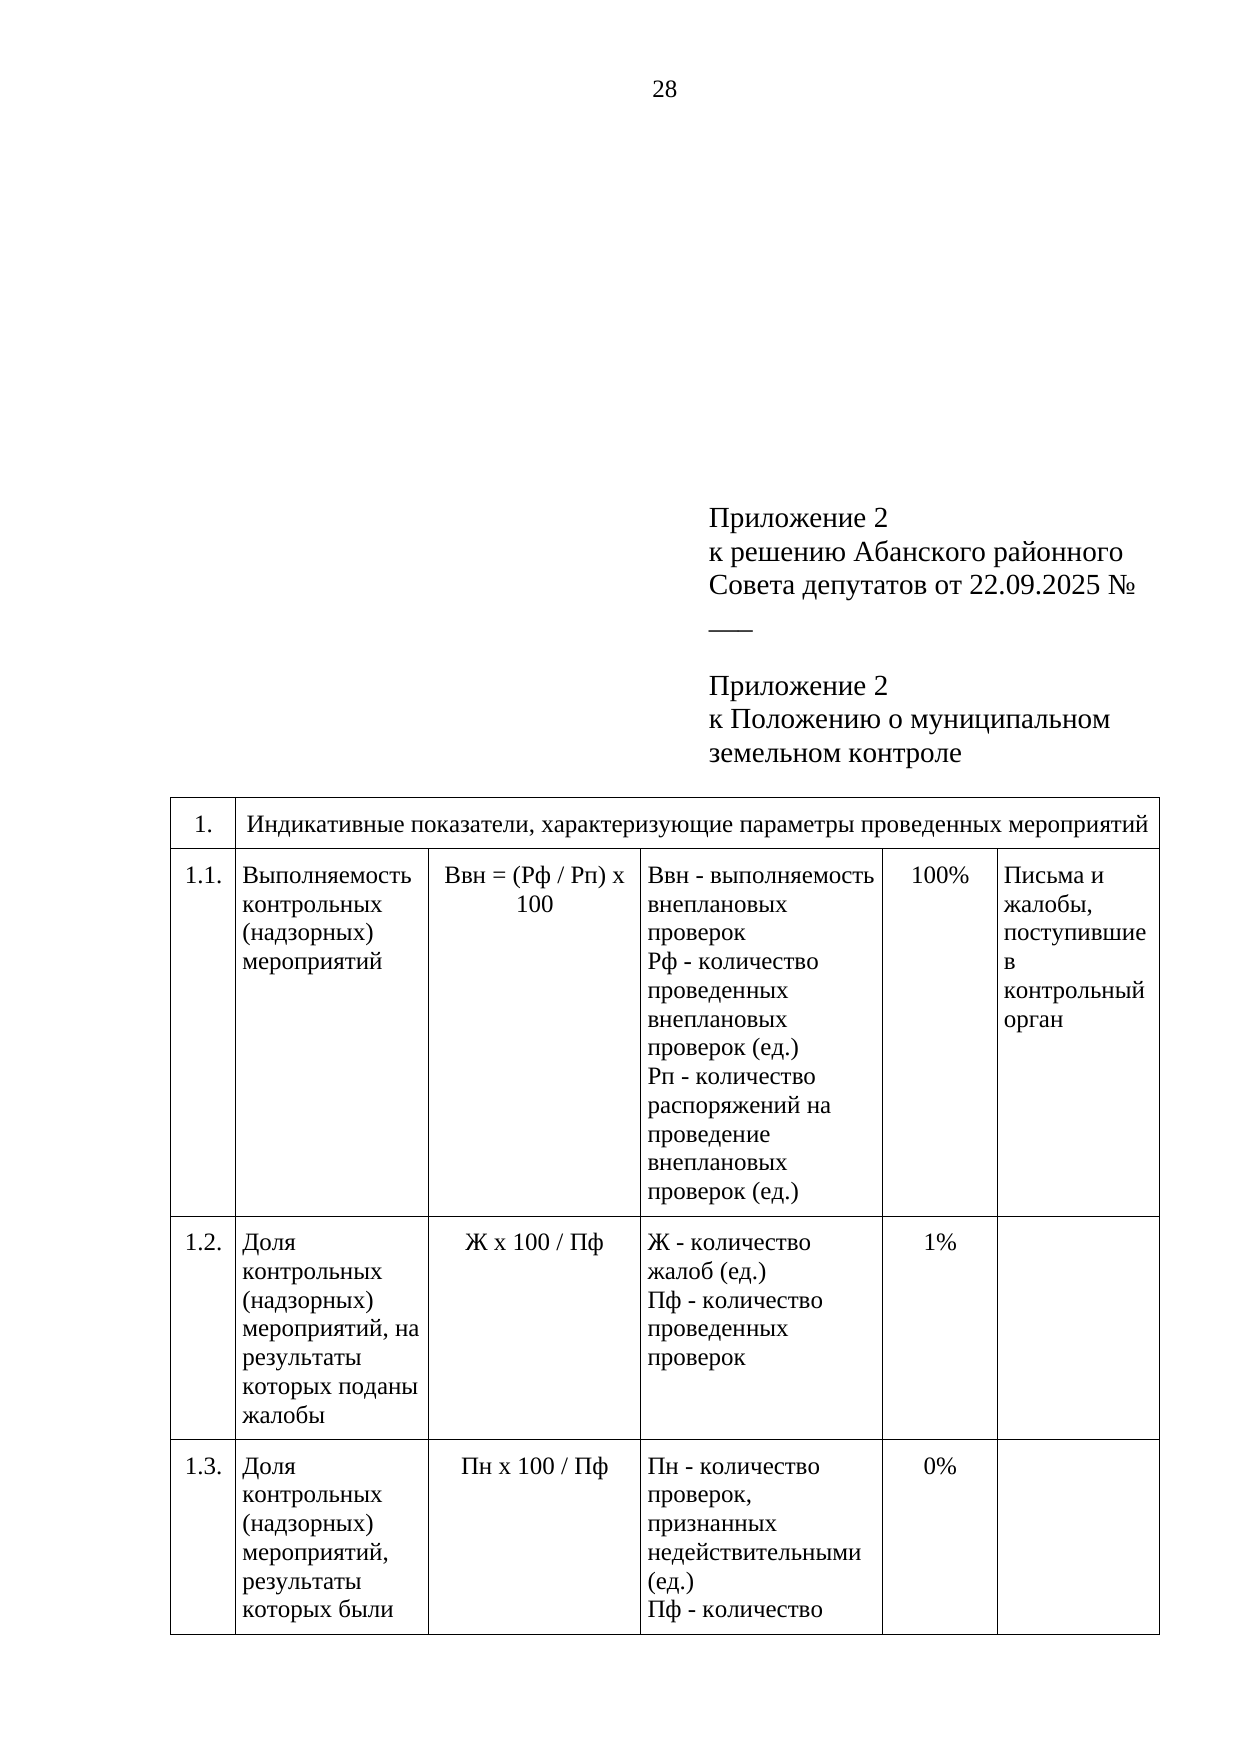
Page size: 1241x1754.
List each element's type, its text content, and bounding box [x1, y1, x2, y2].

text Приложение 2 [709, 500, 1152, 534]
table_cell Письма и жалобы, поступившие в контрольный орган [998, 849, 1159, 1216]
table_cell Выполняемость контрольных (надзорных) мероприятий [236, 849, 428, 1216]
table_cell [998, 1440, 1159, 1634]
table_cell 1% [883, 1217, 997, 1439]
table_cell Ж - количество жалоб (ед.) Пф - количество проведенных проверок [641, 1217, 882, 1439]
table_cell Ж x 100 / Пф [429, 1217, 640, 1439]
text к Положению о муниципальном земельном контроле [709, 701, 1152, 768]
table_cell Ввн = (Рф / Рп) x 100 [429, 849, 640, 1216]
table_header Индикативные показатели, характеризующие параметры проведенных мероприятий [236, 798, 1159, 848]
text Приложение 2 [709, 668, 1152, 701]
table_cell 100% [883, 849, 997, 1216]
table_header 1. [171, 798, 235, 848]
table_cell 1.2. [171, 1217, 235, 1439]
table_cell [236, 1440, 428, 1634]
text к решению Абанского районного Совета депутатов от 22.09.2025 № ___ [709, 534, 1152, 634]
table_cell 0% [883, 1440, 997, 1634]
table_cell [641, 1440, 882, 1634]
table_cell 1.3. [171, 1440, 235, 1634]
table_cell [998, 1217, 1159, 1439]
table_cell Пн x 100 / Пф [429, 1440, 640, 1634]
table_cell Ввн - выполняемость внеплановых проверок Рф - количество проведенных внеплановых проверок (ед.) Рп - количество распоряжений на проведение внеплановых проверок (ед.) [641, 849, 882, 1216]
table_cell Доля контрольных (надзорных) мероприятий, на результаты которых поданы жалобы [236, 1217, 428, 1439]
table_cell 1.1. [171, 849, 235, 1216]
